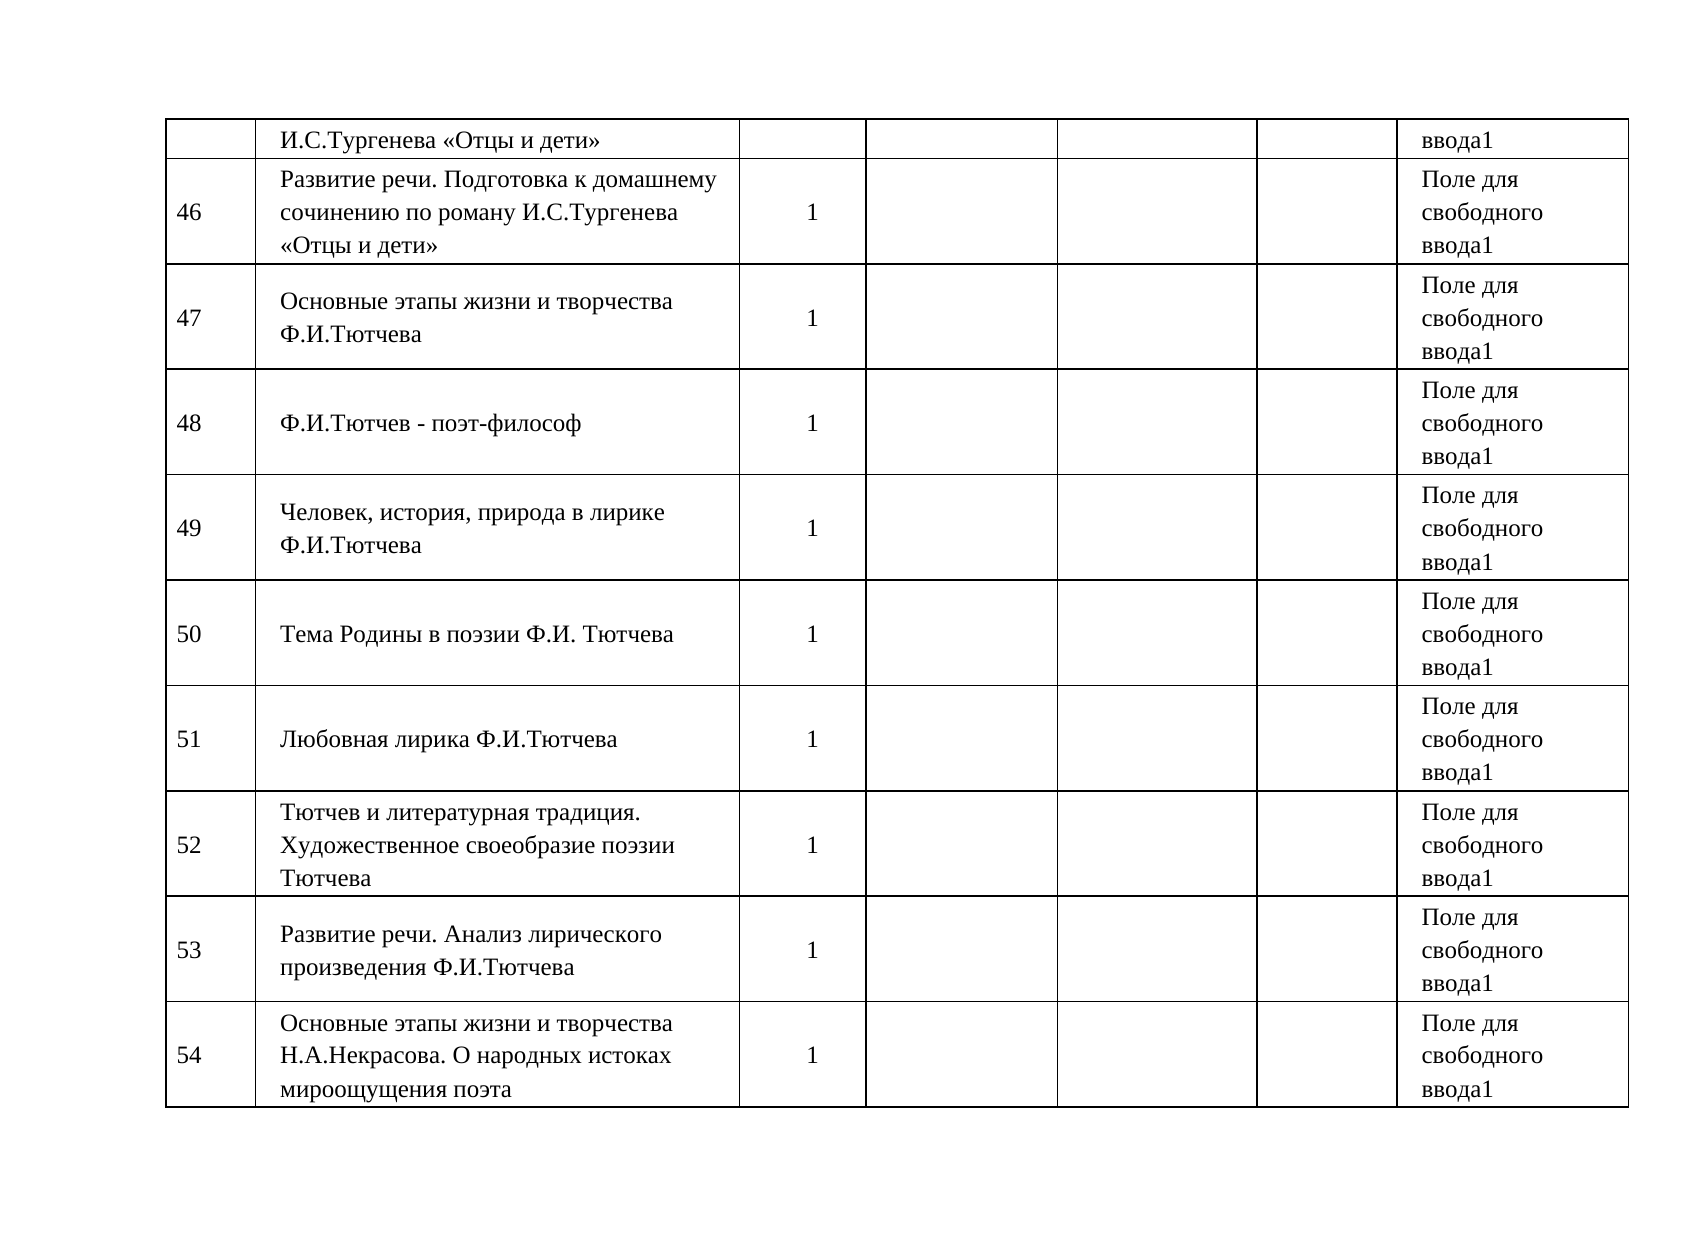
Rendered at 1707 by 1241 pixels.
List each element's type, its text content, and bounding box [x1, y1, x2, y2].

table_cell Поле для свободного ввода1 [1398, 686, 1628, 790]
table_cell Основные этапы жизни и творчества Н.А.Некрасова. О народных истоках мироощущения поэта [256, 1002, 739, 1106]
table_cell [867, 120, 1057, 157]
table_cell 1 [740, 475, 865, 579]
table_cell [867, 370, 1057, 474]
table_cell [1258, 475, 1396, 579]
table_cell [1058, 581, 1256, 684]
table_cell [867, 792, 1057, 895]
table_cell 48 [167, 370, 255, 474]
table_cell Поле для свободного ввода1 [1398, 159, 1628, 263]
table_cell [1058, 370, 1256, 474]
table_cell [867, 159, 1057, 263]
table_cell Поле для свободного ввода1 [1398, 370, 1628, 474]
table_cell [1058, 120, 1256, 157]
table_cell 1 [740, 897, 865, 1001]
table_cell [1398, 1002, 1628, 1106]
table_cell Любовная лирика Ф.И.Тютчева [256, 686, 739, 790]
table_cell Основные этапы жизни и творчества Ф.И.Тютчева [256, 265, 739, 368]
table_cell 1 [740, 370, 865, 474]
table_cell Поле для свободного ввода1 [1398, 897, 1628, 1001]
table_cell [867, 581, 1057, 684]
table_cell Поле для свободного ввода1 [1398, 265, 1628, 368]
table_cell [1258, 686, 1396, 790]
table_cell 53 [167, 897, 255, 1001]
table_cell [1058, 686, 1256, 790]
table_cell 50 [167, 581, 255, 684]
table_cell Поле для свободного ввода1 [1398, 792, 1628, 895]
table_cell [1258, 1002, 1396, 1106]
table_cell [256, 120, 739, 157]
table_cell [1058, 1002, 1256, 1106]
table_cell Развитие речи. Анализ лирического произведения Ф.И.Тютчева [256, 897, 739, 1001]
table_cell [867, 265, 1057, 368]
table_cell [1258, 120, 1396, 157]
table_cell 1 [740, 265, 865, 368]
table_cell [1258, 265, 1396, 368]
table_cell [1258, 370, 1396, 474]
table_cell 1 [740, 581, 865, 684]
table_cell Тютчев и литературная традиция. Художественное своеобразие поэзии Тютчева [256, 792, 739, 895]
table_cell [1258, 897, 1396, 1001]
table_cell 46 [167, 159, 255, 263]
table_cell [867, 475, 1057, 579]
table_cell 49 [167, 475, 255, 579]
table_cell [1058, 159, 1256, 263]
table_cell [1258, 581, 1396, 684]
table_cell 1 [740, 120, 865, 157]
table_cell 1 [740, 686, 865, 790]
table_cell 1 [740, 1002, 865, 1106]
table_cell 51 [167, 686, 255, 790]
table_cell 54 [167, 1002, 255, 1106]
table_cell [1058, 265, 1256, 368]
table_cell [867, 897, 1057, 1001]
table_cell [1258, 792, 1396, 895]
table_cell Тема Родины в поэзии Ф.И. Тютчева [256, 581, 739, 684]
table_cell 52 [167, 792, 255, 895]
table_cell 1 [740, 159, 865, 263]
table_cell Человек, история, природа в лирике Ф.И.Тютчева [256, 475, 739, 579]
table_cell [867, 1002, 1057, 1106]
table_cell [1058, 475, 1256, 579]
table_cell [1258, 159, 1396, 263]
table_cell Ф.И.Тютчев - поэт-философ [256, 370, 739, 474]
table_cell [1058, 792, 1256, 895]
table_cell Поле для свободного ввода1 [1398, 475, 1628, 579]
table_cell 1 [740, 792, 865, 895]
table_cell Поле для свободного ввода1 [1398, 581, 1628, 684]
table_cell Развитие речи. Подготовка к домашнему сочинению по роману И.С.Тургенева «Отцы и дети» [256, 159, 739, 263]
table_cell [1398, 120, 1628, 157]
table_cell 47 [167, 265, 255, 368]
table_cell [1058, 897, 1256, 1001]
table_cell 45 [167, 120, 255, 157]
table_cell [867, 686, 1057, 790]
